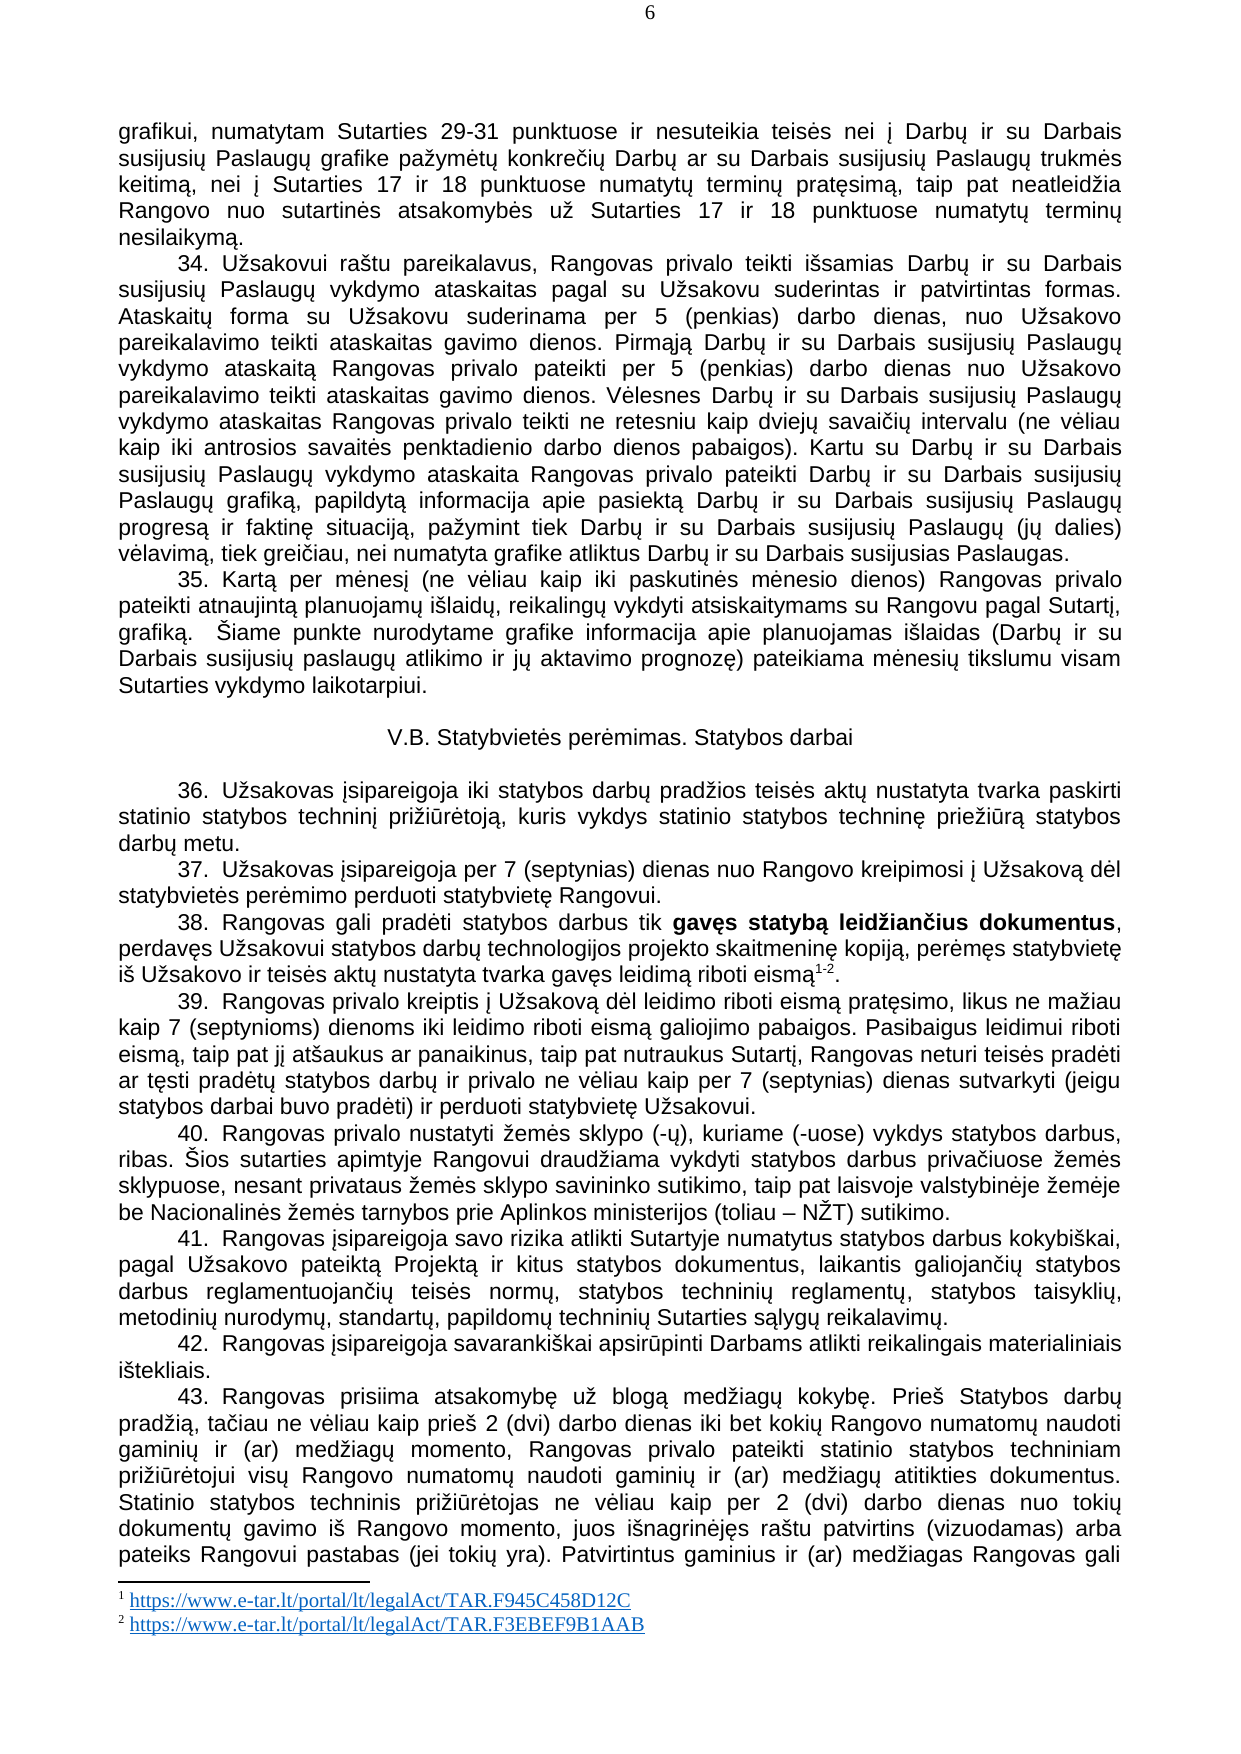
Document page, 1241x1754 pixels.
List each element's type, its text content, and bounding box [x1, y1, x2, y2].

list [118, 118, 1122, 250]
list Rangovas įsipareigoja savo rizika atlikti Sutartyje numatytus statybos darbus kokybiškai, pagal Užsakovo pateiktą Projektą ir kitus statybos dokumentus, laikantis galiojančių statybos darbus reglamentuojančių teisės normų, statybos techninių reglamentų, statybos taisyklių, metodinių nurodymų, standartų, papildomų techninių Sutarties sąlygų reikalavimų. [118, 1225, 1122, 1330]
list Rangovas privalo nustatyti žemės sklypo (-ų), kuriame (-uose) vykdys statybos darbus, ribas. Šios sutarties apimtyje Rangovui draudžiama vykdyti statybos darbus privačiuose žemės sklypuose, nesant privataus žemės sklypo savininko sutikimo, taip pat laisvoje valstybinėje žemėje be Nacionalinės žemės tarnybos prie Aplinkos ministerijos (toliau – NŽT) sutikimo. [118, 1119, 1122, 1225]
list Rangovas gali pradėti statybos darbus tik gavęs statybą leidžiančius dokumentus, perdavęs Užsakovui statybos darbų technologijos projekto skaitmeninę kopiją, perėmęs statybvietę iš Užsakovo ir teisės aktų nustatyta tvarka gavęs leidimą riboti eismą-. [118, 909, 1122, 988]
list Užsakovas įsipareigoja iki statybos darbų pradžios teisės aktų nustatyta tvarka paskirti statinio statybos techninį prižiūrėtoją, kuris vykdys statinio statybos techninę priežiūrą statybos darbų metu. [118, 777, 1122, 856]
list Užsakovui raštu pareikalavus, Rangovas privalo teikti išsamias Darbų ir su Darbais susijusių Paslaugų vykdymo ataskaitas pagal su Užsakovu suderintas ir patvirtintas formas. Ataskaitų forma su Užsakovu suderinama per 5 (penkias) darbo dienas, nuo Užsakovo pareikalavimo teikti ataskaitas gavimo dienos. Pirmąją Darbų ir su Darbais susijusių Paslaugų vykdymo ataskaitą Rangovas privalo pateikti per 5 (penkias) darbo dienas nuo Užsakovo pareikalavimo teikti ataskaitas gavimo dienos. Vėlesnes Darbų ir su Darbais susijusių Paslaugų vykdymo ataskaitas Rangovas privalo teikti ne retesniu kaip dviejų savaičių intervalu (ne vėliau kaip iki antrosios savaitės penktadienio darbo dienos pabaigos). Kartu su Darbų ir su Darbais susijusių Paslaugų vykdymo ataskaita Rangovas privalo pateikti Darbų ir su Darbais susijusių Paslaugų grafiką, papildytą informacija apie pasiektą Darbų ir su Darbais susijusių Paslaugų progresą ir faktinę situaciją, pažymint tiek Darbų ir su Darbais susijusių Paslaugų (jų dalies) vėlavimą, tiek greičiau, nei numatyta grafike atliktus Darbų ir su Darbais susijusias Paslaugas. [118, 250, 1122, 566]
text V.B. Statybvietės perėmimas. Statybos darbai [118, 724, 1122, 751]
list Kartą per mėnesį (ne vėliau kaip iki paskutinės mėnesio dienos) Rangovas privalo pateikti atnaujintą planuojamų išlaidų, reikalingų vykdyti atsiskaitymams su Rangovu pagal Sutartį, grafiką. Šiame punkte nurodytame grafike informacija apie planuojamas išlaidas (Darbų ir su Darbais susijusių paslaugų atlikimo ir jų aktavimo prognozę) pateikiama mėnesių tikslumu visam Sutarties vykdymo laikotarpiui. [118, 566, 1122, 698]
list Rangovas įsipareigoja savarankiškai apsirūpinti Darbams atlikti reikalingais materialiniais ištekliais. [118, 1330, 1122, 1383]
list Rangovas privalo kreiptis į Užsakovą dėl leidimo riboti eismą pratęsimo, likus ne mažiau kaip 7 (septynioms) dienoms iki leidimo riboti eismą galiojimo pabaigos. Pasibaigus leidimui riboti eismą, taip pat jį atšaukus ar panaikinus, taip pat nutraukus Sutartį, Rangovas neturi teisės pradėti ar tęsti pradėtų statybos darbų ir privalo ne vėliau kaip per 7 (septynias) dienas sutvarkyti (jeigu statybos darbai buvo pradėti) ir perduoti statybvietę Užsakovui. [118, 988, 1122, 1119]
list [118, 1383, 1122, 1568]
list Užsakovas įsipareigoja per 7 (septynias) dienas nuo Rangovo kreipimosi į Užsakovą dėl statybvietės perėmimo perduoti statybvietę Rangovui. [118, 856, 1122, 909]
